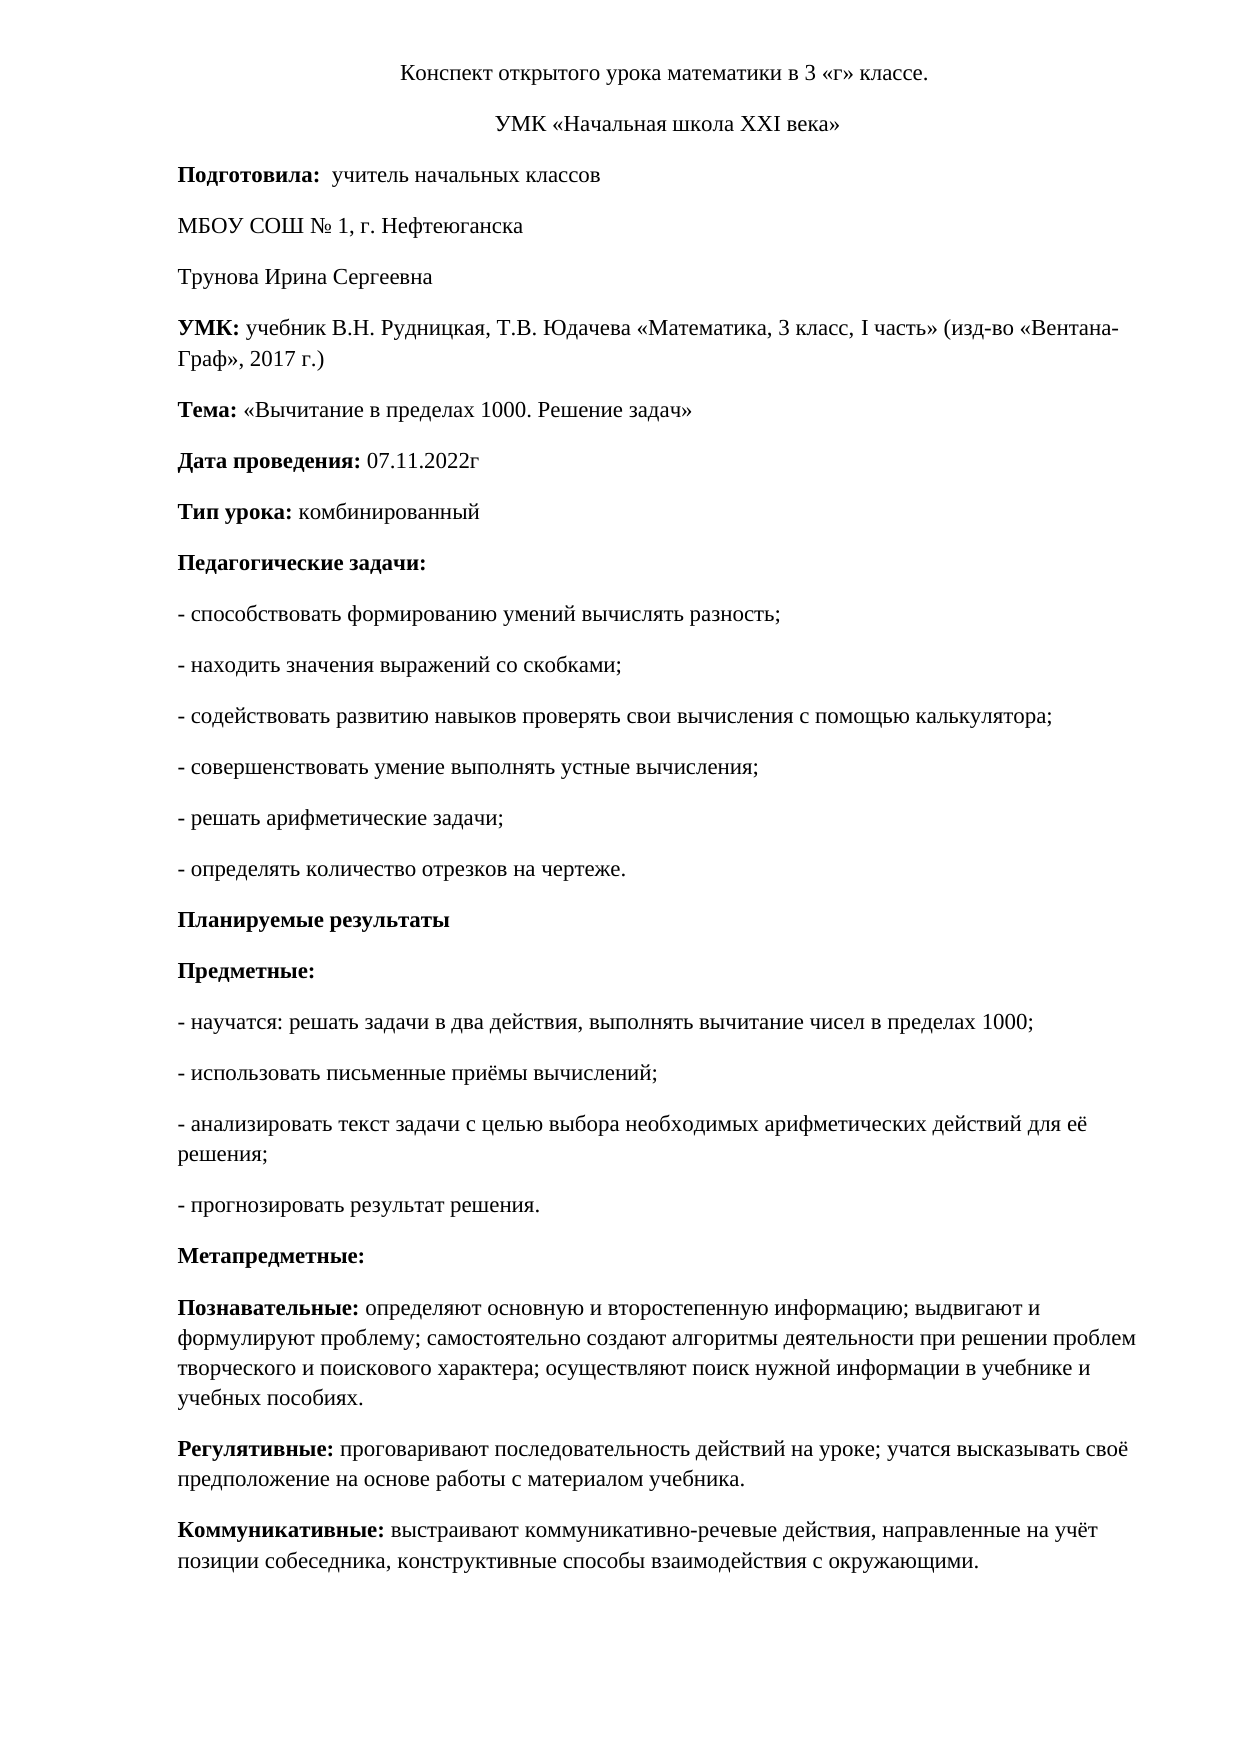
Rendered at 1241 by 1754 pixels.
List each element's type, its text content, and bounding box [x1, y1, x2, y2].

text Регулятивные: проговаривают последовательность действий на уроке; учатся высказывать своё предположение на основе работы с материалом учебника. [177, 1435, 1152, 1492]
text - использовать письменные приёмы вычислений; [177, 1059, 1152, 1086]
text - находить значения выражений со скобками; [177, 651, 1152, 677]
text - определять количество отрезков на чертеже. [177, 855, 1152, 881]
text Предметные: [177, 957, 1152, 983]
text - научатся: решать задачи в два действия, выполнять вычитание чисел в пределах 1000; [177, 1008, 1152, 1034]
text Трунова Ирина Сергеевна [177, 263, 1152, 290]
text Подготовила: учитель начальных классов [177, 161, 1152, 188]
text - решать арифметические задачи; [177, 804, 1152, 830]
text МБОУ СОШ № 1, г. Нефтеюганска [177, 212, 1152, 239]
text - анализировать текст задачи с целью выбора необходимых арифметических действий для её решения; [177, 1110, 1152, 1167]
text Познавательные: определяют основную и второстепенную информацию; выдвигают и формулируют проблему; самостоятельно создают алгоритмы деятельности при решении проблем творческого и поискового характера; осуществляют поиск нужной информации в учебнике и учебных пособиях. [177, 1293, 1152, 1411]
text - содействовать развитию навыков проверять свои вычисления с помощью калькулятора; [177, 702, 1152, 728]
text Тема: «Вычитание в пределах 1000. Решение задач» [177, 396, 1152, 422]
text - прогнозировать результат решения. [177, 1191, 1152, 1218]
text УМК «Начальная школа XXI века» [177, 110, 1152, 137]
text УМК: учебник В.Н. Рудницкая, Т.В. Юдачева «Математика, 3 класс, I часть» (изд-во «Вентана-Граф», 2017 г.) [177, 314, 1152, 371]
text Тип урока: комбинированный [177, 498, 1152, 524]
text Дата проведения: 07.11.2022г [177, 447, 1152, 473]
text - совершенствовать умение выполнять устные вычисления; [177, 753, 1152, 779]
text Коммуникативные: выстраивают коммуникативно-речевые действия, направленные на учёт позиции собеседника, конструктивные способы взаимодействия с окружающими. [177, 1516, 1152, 1573]
text Конспект открытого урока математики в 3 «г» классе. [177, 59, 1152, 86]
text Педагогические задачи: [177, 549, 1152, 575]
text Планируемые результаты [177, 906, 1152, 932]
text Метапредметные: [177, 1242, 1152, 1269]
text - способствовать формированию умений вычислять разность; [177, 600, 1152, 626]
